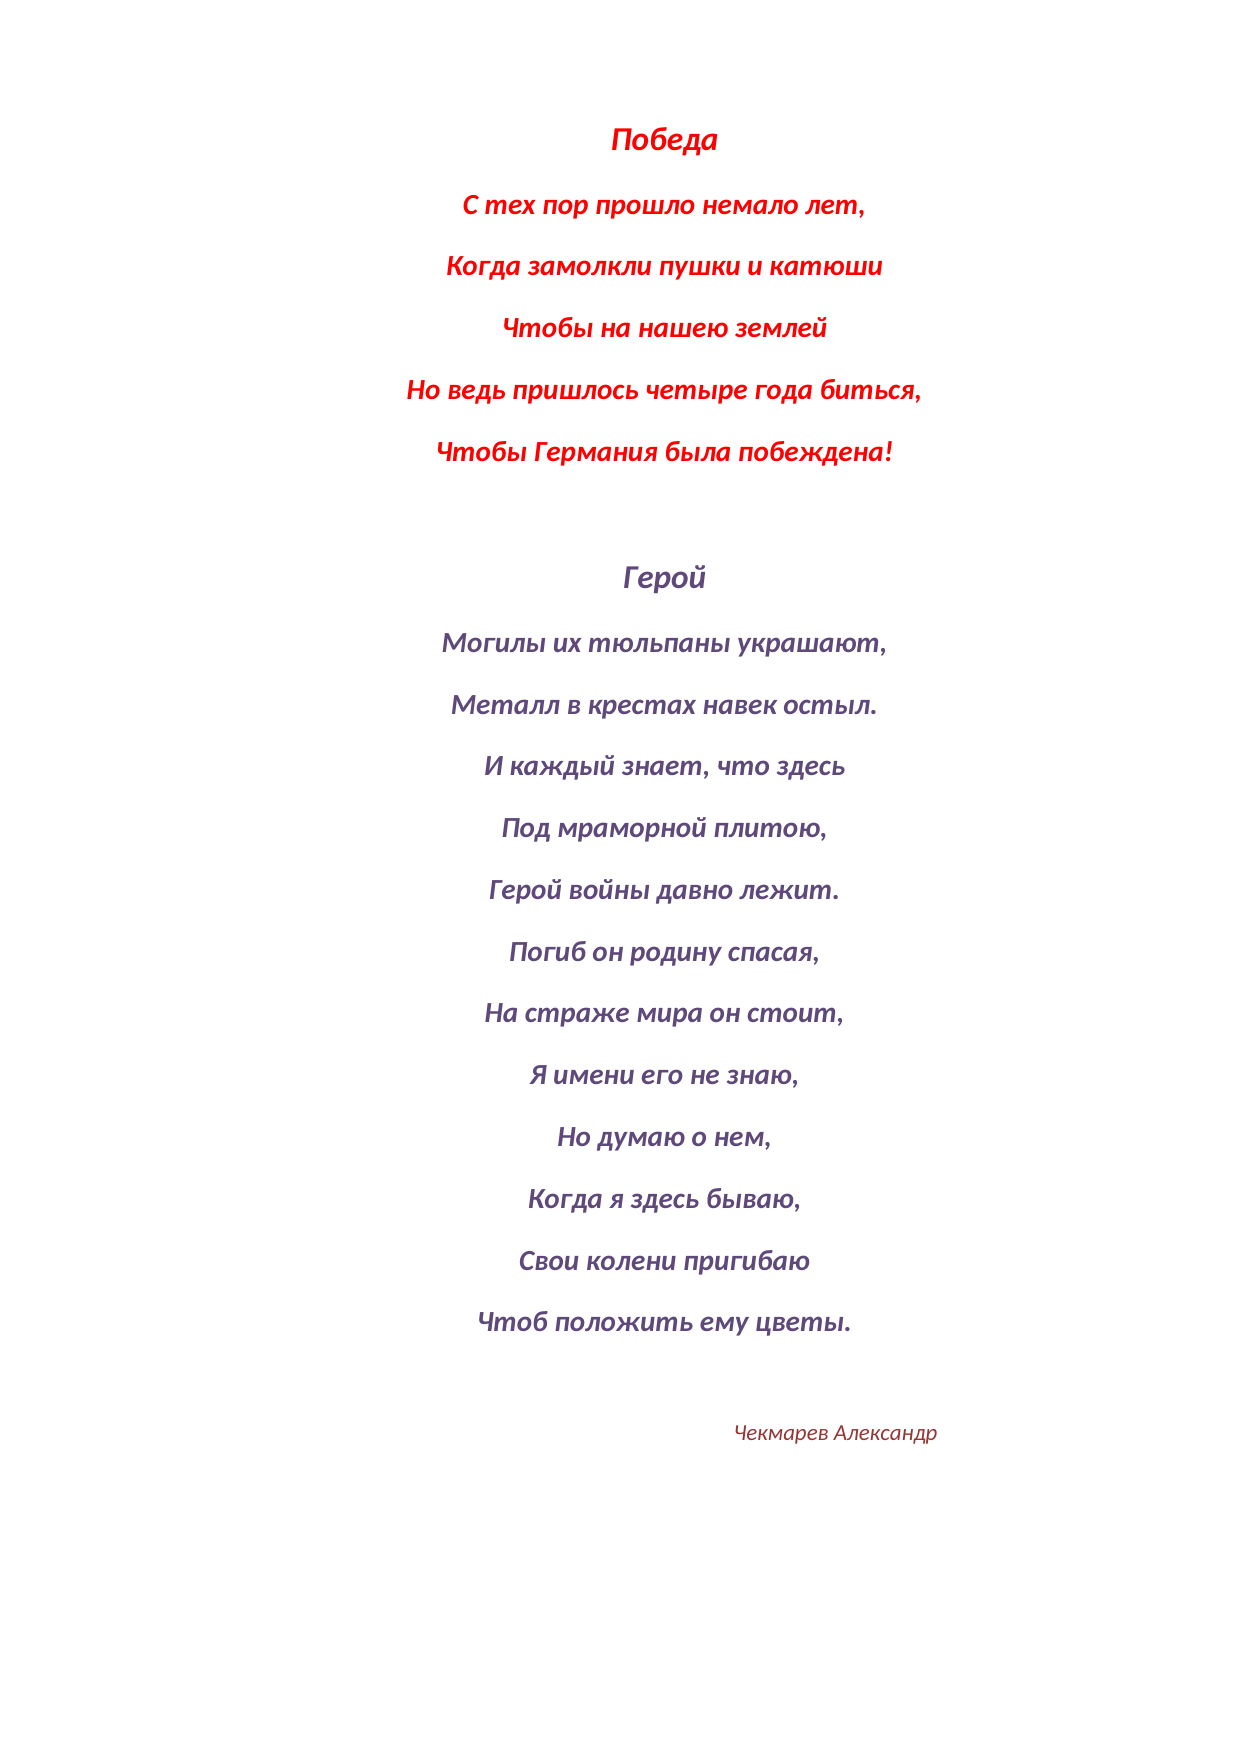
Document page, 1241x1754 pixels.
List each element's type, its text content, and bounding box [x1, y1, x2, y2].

text Герой [177, 556, 1152, 597]
text Когда я здесь бываю, [177, 1180, 1152, 1216]
text Я имени его не знаю, [177, 1056, 1152, 1092]
text С тех пор прошло немало лет, [177, 186, 1152, 221]
text Металл в крестах навек остыл. [177, 686, 1152, 721]
text Чекмарев Александр [177, 1418, 1152, 1446]
text Но ведь пришлось четыре года биться, [177, 371, 1152, 407]
text Погиб он родину спасая, [177, 933, 1152, 968]
text Но думаю о нем, [177, 1118, 1152, 1154]
text Чтобы Германия была побеждена! [177, 433, 1152, 468]
text Чтобы на нашею землей [177, 309, 1152, 345]
text Свои колени пригибаю [177, 1242, 1152, 1277]
text Герой войны давно лежит. [177, 871, 1152, 907]
text Победа [177, 118, 1152, 159]
text Чтоб положить ему цветы. [177, 1303, 1152, 1339]
text И каждый знает, что здесь [177, 747, 1152, 783]
text Когда замолкли пушки и катюши [177, 247, 1152, 283]
text Под мраморной плитою, [177, 809, 1152, 845]
text На страже мира он стоит, [177, 994, 1152, 1030]
text Могилы их тюльпаны украшают, [177, 624, 1152, 659]
